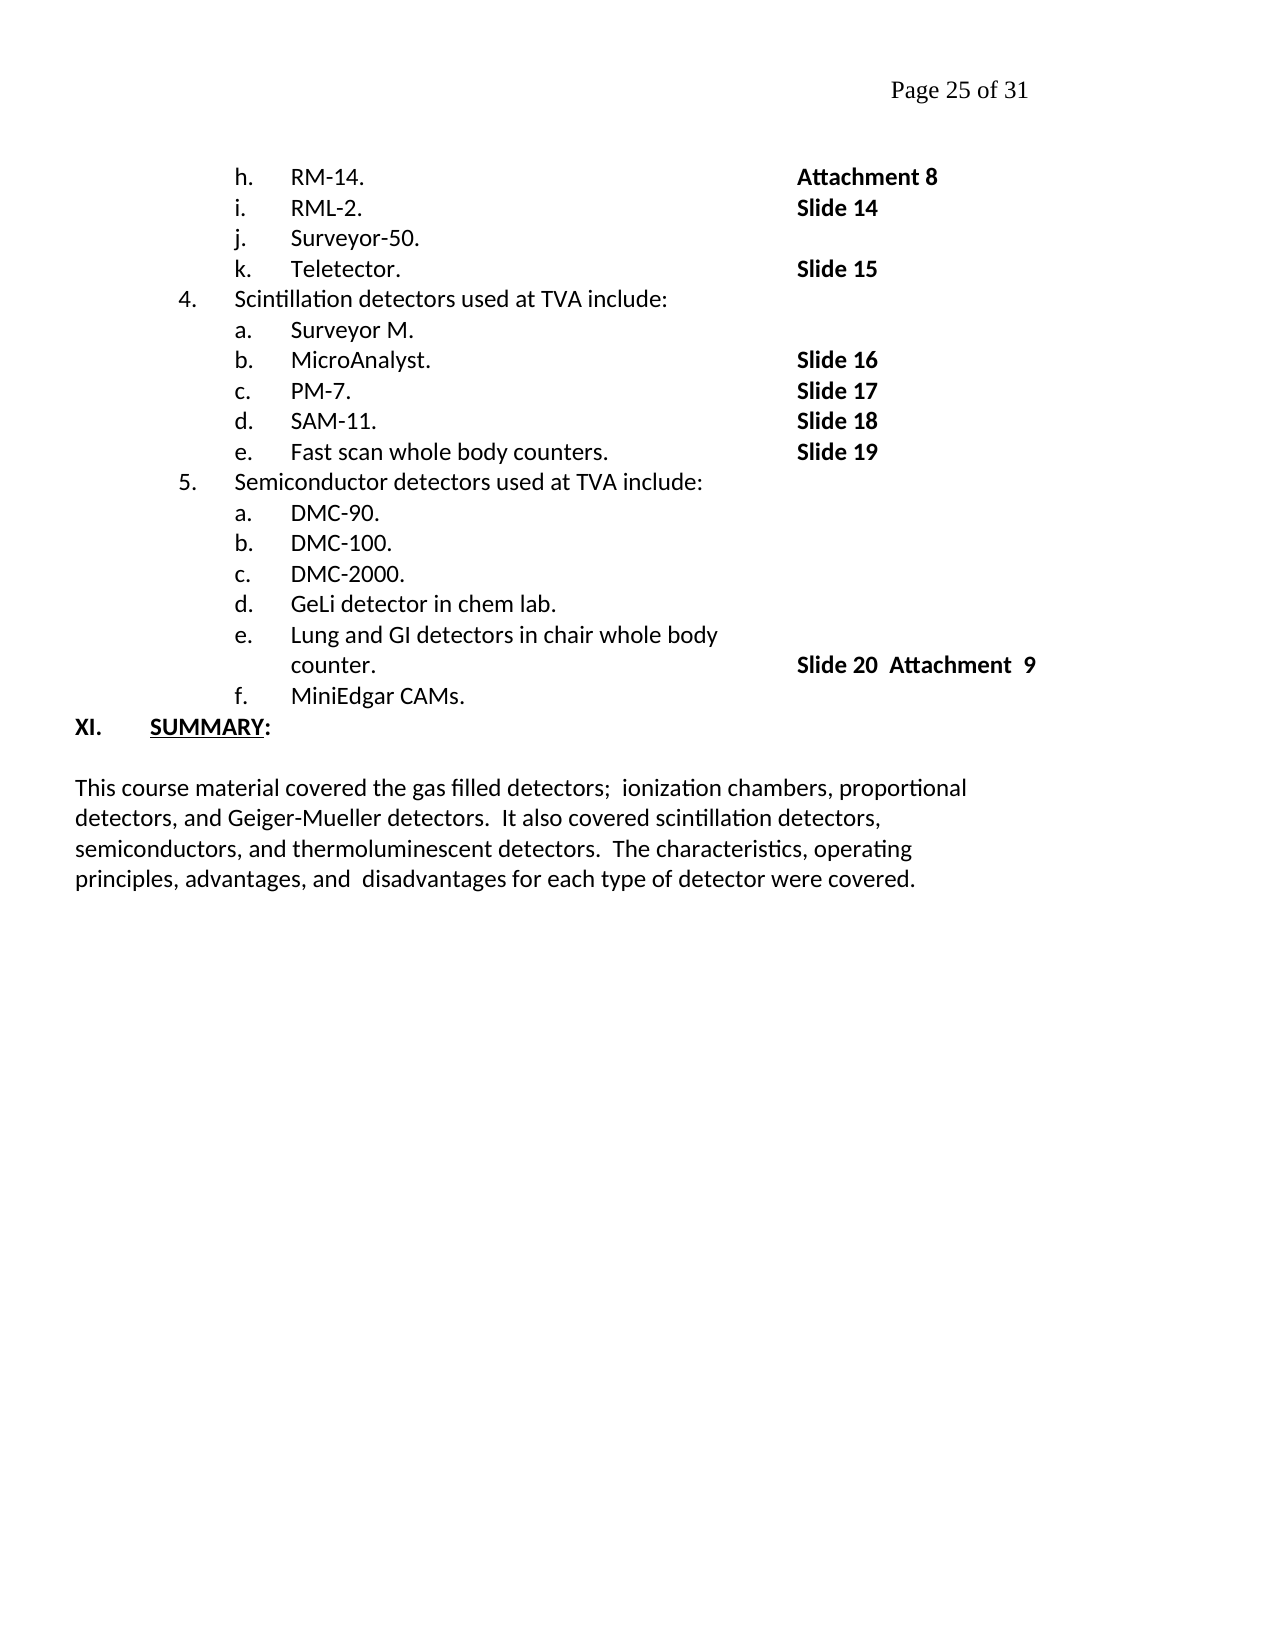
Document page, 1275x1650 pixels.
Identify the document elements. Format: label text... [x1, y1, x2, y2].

table_cell 5. Semiconductor detectors used at TVA include: a. DMC-90. b. DMC-100. c. DMC-2000. d. GeLi detector in chem lab. e. Lung and GI detectors in chair whole body counter. f. MiniEdgar CAMs. [64, 466, 750, 711]
table_cell Attachment 8 Slide 14 Slide 15 [750, 161, 1059, 283]
table_cell 4. Scintillation detectors used at TVA include: a. Surveyor M. b. MicroAnalyst. c. PM-7. d. SAM-11. e. Fast scan whole body counters. [64, 283, 750, 466]
table_cell h. RM-14. i. RML-2. j. Surveyor-50. k. Teletector. [64, 161, 750, 283]
table_cell Slide 16 Slide 17 Slide 18 Slide 19 [750, 283, 1059, 466]
table_cell XI. SUMMARY: This course material covered the gas filled detectors; ionization chambers, proportional detectors, and Geiger-Mueller detectors. It also covered scintillation detectors, semiconductors, and thermoluminescent detectors. The characteristics, operating principles, advantages, and disadvantages for each type of detector were covered. [64, 711, 1059, 894]
table_cell Slide 20 Attachment 9 [750, 466, 1059, 711]
